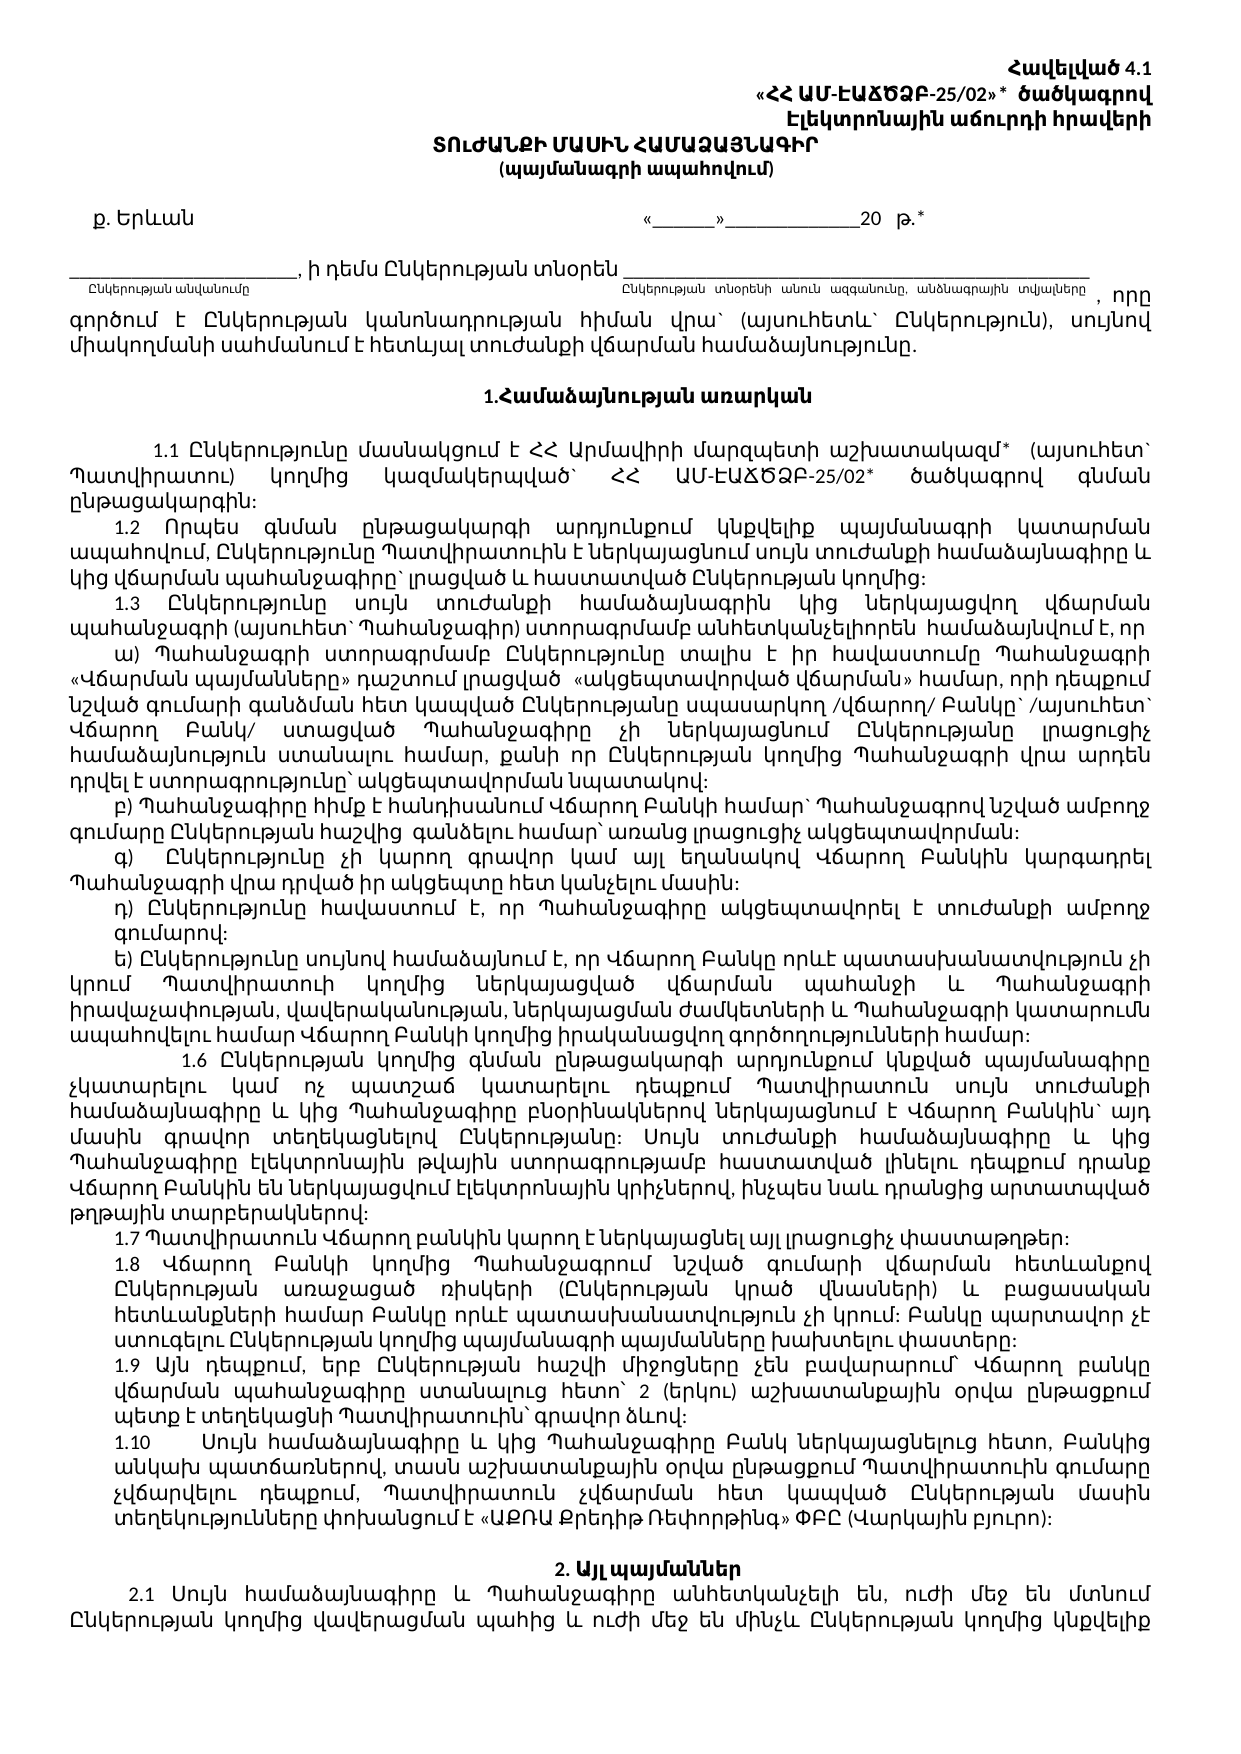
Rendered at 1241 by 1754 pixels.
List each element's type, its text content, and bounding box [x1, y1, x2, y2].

text դ) Ընկերությունը հավաստում է, որ Պահանջագիրը ակցեպտավորել է տուժանքի ամբողջ գումարով: [113, 895, 1152, 946]
text Հավելված 4.1 [69, 56, 1152, 81]
text 1.1 Ընկերությունը մասնակցում է ՀՀ Արմավիրի մարզպետի աշխատակազմ* (այսուհետ` Պատվիրատու) կողմից կազմակերպված` ՀՀ ԱՄ-ԷԱՃԾՁԲ-25/02* ծածկագրով գնման ընթացակարգին: [69, 438, 1152, 514]
text 1.6 Ընկերության կողմից գնման ընթացակարգի արդյունքում կնքված պայմանագիրը չկատարելու կամ ոչ պատշաճ կատարելու դեպքում Պատվիրատուն սույն տուժանքի համաձայնագիրը և կից Պահանջագիրը բնօրինակներով ներկայացնում է Վճարող Բանկին` այդ մասին գրավոր տեղեկացնելով Ընկերությանը: Սույն տուժանքի համաձայնագիրը և կից Պահանջագիրը էլեկտրոնային թվային ստորագրությամբ հաստատված լինելու դեպքում դրանք Վճարող Բանկին են ներկայացվում էլեկտրոնային կրիչներով, ինչպես նաև դրանցից արտատպված թղթային տարբերակներով: [69, 1048, 1152, 1226]
text 1.8 Վճարող Բանկի կողմից Պահանջագրում նշված գումարի վճարման հետևանքով Ընկերության առաջացած ռիսկերի (Ընկերության կրած վնասների) և բացասական հետևանքների համար Բանկը որևէ պատասխանատվություն չի կրում: Բանկը պարտավոր չէ ստուգելու Ընկերության կողմից պայմանագրի պայմանները խախտելու փաստերը: [113, 1251, 1152, 1353]
text 1.3 Ընկերությունը սույն տուժանքի համաձայնագրին կից ներկայացվող վճարման պահանջագրի (այսուհետ` Պահանջագիր) ստորագրմամբ անհետկանչելիորեն համաձայնվում է, որ [69, 590, 1152, 641]
text 1.10 Սույն համաձայնագիրը և կից Պահանջագիրը Բանկ ներկայացնելուց հետո, Բանկից անկախ պատճառներով, տասն աշխատանքային օրվա ընթացքում Պատվիրատուին գումարը չվճարվելու դեպքում, Պատվիրատուն չվճարման հետ կապված Ընկերության մասին տեղեկությունները փոխանցում է «ԱՔՌԱ Քրեդիթ Ռեփորթինգ» ՓԲԸ (Վարկային բյուրո): [113, 1429, 1152, 1531]
text գ) Ընկերությունը չի կարող գրավոր կամ այլ եղանակով Վճարող Բանկին կարգադրել Պահանջագրի վրա դրված իր ակցեպտը հետ կանչելու մասին: [69, 844, 1152, 895]
text «ՀՀ ԱՄ-ԷԱՃԾՁԲ-25/02»* ծածկագրով [69, 81, 1152, 106]
text 1.2 Որպես գնման ընթացակարգի արդյունքում կնքվելիք պայմանագրի կատարման ապահովում, Ընկերությունը Պատվիրատուին է ներկայացնում սույն տուժանքի համաձայնագիրը և կից վճարման պահանջագիրը` լրացված և հաստատված Ընկերության կողմից: [69, 514, 1152, 590]
text ՏՈւԺԱՆՔԻ ՄԱՍԻՆ ՀԱՄԱՁԱՅՆԱԳԻՐ [69, 132, 1152, 157]
text Ընկերության անվանումը Ընկերության տնօրենի անուն ազգանունը, անձնագրային տվյալները , որը գործում է Ընկերության կանոնադրության հիման վրա` (այսուհետև` Ընկերություն), սույնով միակողմանի սահմանում է հետևյալ տուժանքի վճարման համաձայնությունը. [69, 282, 1152, 358]
text ա) Պահանջագրի ստորագրմամբ Ընկերությունը տալիս է իր հավաստումը Պահանջագրի «Վճարման պայմանները» դաշտում լրացված «ակցեպտավորված վճարման» համար, որի դեպքում նշված գումարի գանձման հետ կապված Ընկերությանը սպասարկող /վճարող/ Բանկը` /այսուհետ` Վճարող Բանկ/ ստացված Պահանջագիրը չի ներկայացնում Ընկերությանը լրացուցիչ համաձայնություն ստանալու համար, քանի որ Ընկերության կողմից Պահանջագրի վրա արդեն դրվել է ստորագրությունը՝ ակցեպտավորման նպատակով: [69, 641, 1152, 793]
text բ) Պահանջագիրը հիմք է հանդիսանում Վճարող Բանկի համար` Պահանջագրով նշված ամբողջ գումարը Ընկերության հաշվից գանձելու համար՝ առանց լրացուցիչ ակցեպտավորման: [69, 793, 1152, 844]
text ք. Երևան «______»_____________20 թ.* [69, 206, 1152, 231]
text ե) Ընկերությունը սույնով համաձայնում է, որ Վճարող Բանկը որևէ պատասխանատվություն չի կրում Պատվիրատուի կողմից ներկայացված վճարման պահանջի և Պահանջագրի իրավաչափության, վավերականության, ներկայացման ժամկետների և Պահանջագրի կատարումն ապահովելու համար Վճարող Բանկի կողմից իրականացվող գործողությունների համար: [69, 946, 1152, 1048]
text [69, 1581, 1152, 1632]
text Էլեկտրոնային աճուրդի հրավերի [69, 106, 1152, 132]
text 2. Այլ պայմաններ [144, 1556, 1152, 1581]
text 1.9 Այն դեպքում, երբ Ընկերության հաշվի միջոցները չեն բավարարում՝ Վճարող բանկը վճարման պահանջագիրը ստանալուց հետո՝ 2 (երկու) աշխատանքային օրվա ընթացքում պետք է տեղեկացնի Պատվիրատուին՝ գրավոր ձևով: [113, 1353, 1152, 1429]
text ______________________, ի դեմս Ընկերության տնօրեն _____________________________________________ [69, 256, 1152, 282]
text (պայմանագրի ապահովում) [69, 157, 1152, 180]
text 1.7 Պատվիրատուն Վճարող բանկին կարող է ներկայացնել այլ լրացուցիչ փաստաթղթեր: [113, 1226, 1152, 1251]
text 1.Համաձայնության առարկան [144, 383, 1152, 409]
